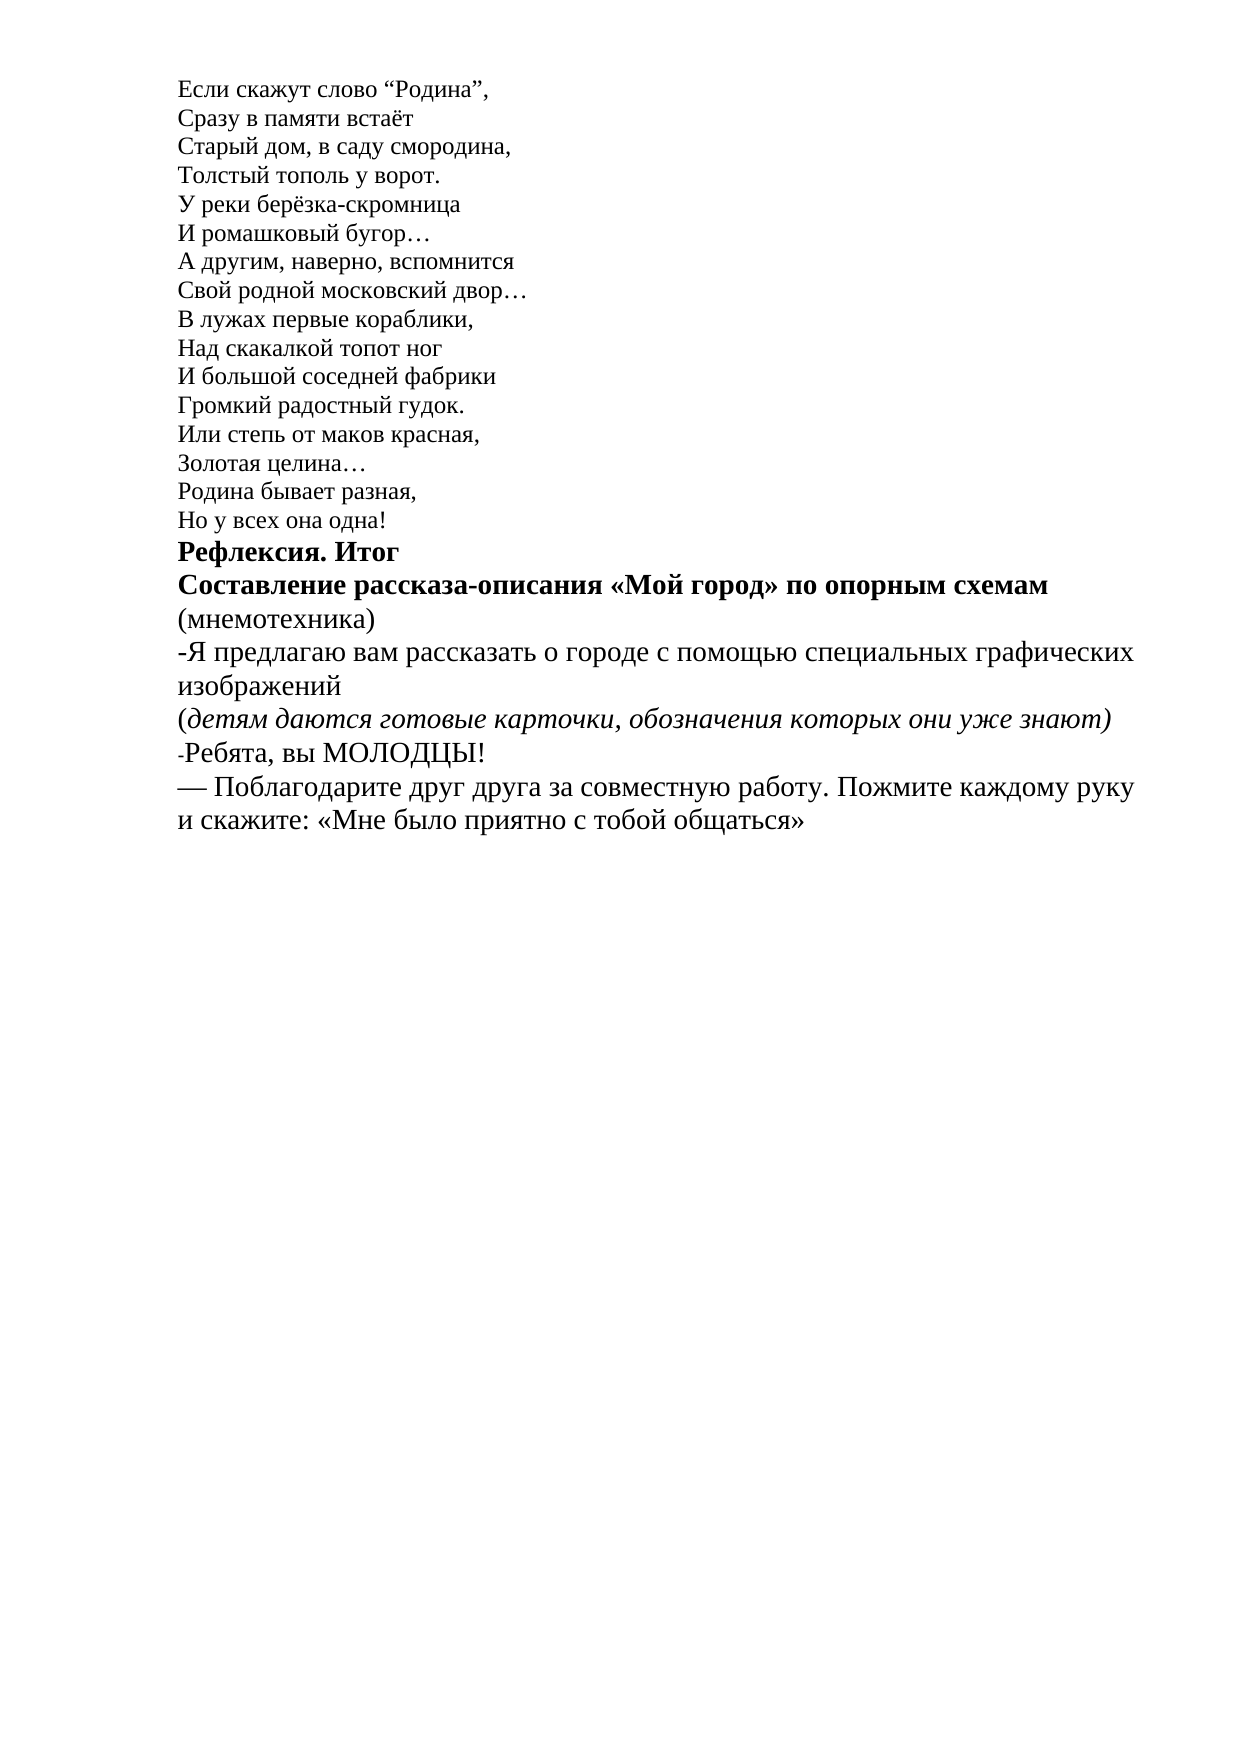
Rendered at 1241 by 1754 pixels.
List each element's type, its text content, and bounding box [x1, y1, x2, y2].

text Если скажут слово “Родина”, Сразу в памяти встаёт Старый дом, в саду смородина, Толстый тополь у ворот. [177, 74, 1152, 189]
text -Ребята, вы МОЛОДЦЫ! — Поблагодарите друг друга за совместную работу. Пожмите каждому руку и скажите: «Мне было приятно с тобой общаться» [177, 735, 1152, 836]
text (детям даются готовые карточки, обозначения которых они уже знают) [177, 702, 1152, 735]
text -Я предлагаю вам рассказать о городе с помощью специальных графических изображений [177, 634, 1152, 702]
text Составление рассказа-описания «Мой город» по опорным схемам (мнемотехника) [177, 567, 1152, 634]
text Или степь от маков красная, Золотая целина… Родина бывает разная, Но у всех она одна! [177, 419, 1152, 534]
text Рефлексия. Итог [177, 534, 1152, 567]
text У реки берёзка-скромница И ромашковый бугор… А другим, наверно, вспомнится Свой родной московский двор… В лужах первые кораблики, Над скакалкой топот ног И большой соседней фабрики Громкий радостный гудок. [177, 189, 1152, 419]
